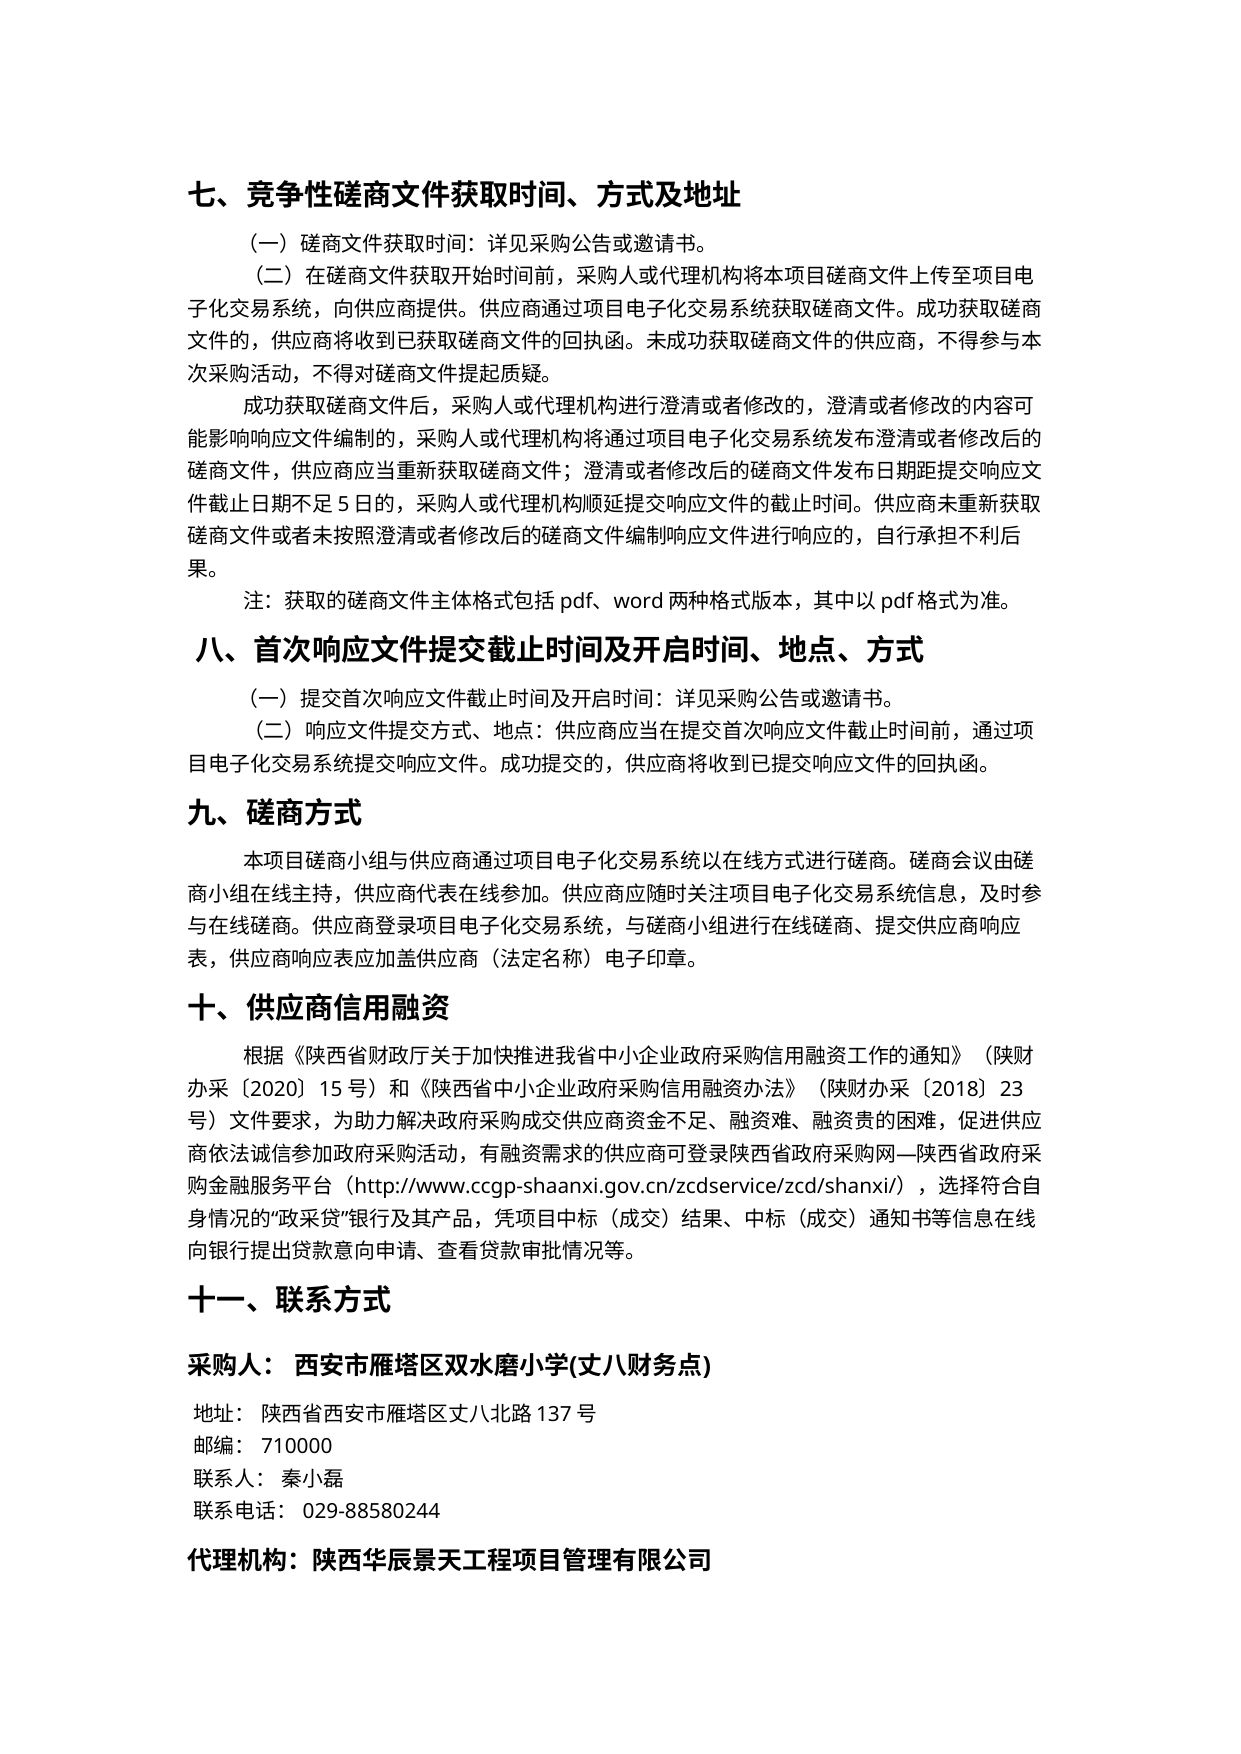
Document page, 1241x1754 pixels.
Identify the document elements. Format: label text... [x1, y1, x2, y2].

text 十一、联系方式 [187, 1267, 1053, 1332]
text 代理机构：陕西华辰景天工程项目管理有限公司 [187, 1527, 1053, 1592]
text 联系人： 秦小磊 [187, 1462, 1053, 1494]
text 七、竞争性磋商文件获取时间、方式及地址 [187, 162, 1053, 227]
text 邮编： 710000 [187, 1429, 1053, 1462]
text （一）磋商文件获取时间：详见采购公告或邀请书。 [187, 227, 1053, 259]
text （二）在磋商文件获取开始时间前，采购人或代理机构将本项目磋商文件上传至项目电子化交易系统，向供应商提供。供应商通过项目电子化交易系统获取磋商文件。成功获取磋商文件的，供应商将收到已获取磋商文件的回执函。未成功获取磋商文件的供应商，不得参与本次采购活动，不得对磋商文件提起质疑。 [187, 259, 1053, 389]
text 成功获取磋商文件后，采购人或代理机构进行澄清或者修改的，澄清或者修改的内容可能影响响应文件编制的，采购人或代理机构将通过项目电子化交易系统发布澄清或者修改后的磋商文件，供应商应当重新获取磋商文件；澄清或者修改后的磋商文件发布日期距提交响应文件截止日期不足5日的，采购人或代理机构顺延提交响应文件的截止时间。供应商未重新获取磋商文件或者未按照澄清或者修改后的磋商文件编制响应文件进行响应的，自行承担不利后果。 [187, 389, 1053, 584]
text 地址： 陕西省西安市雁塔区丈八北路137号 [187, 1397, 1053, 1429]
text 根据《陕西省财政厅关于加快推进我省中小企业政府采购信用融资工作的通知》（陕财办采〔2020〕15 号）和《陕西省中小企业政府采购信用融资办法》（陕财办采〔2018〕23 号）文件要求，为助力解决政府采购成交供应商资金不足、融资难、融资贵的困难，促进供应商依法诚信参加政府采购活动，有融资需求的供应商可登录陕西省政府采购网—陕西省政府采购金融服务平台（http://www.ccgp-shaanxi.gov.cn/zcdservice/zcd/shanxi/），选择符合自身情况的“政采贷”银行及其产品，凭项目中标（成交）结果、中标（成交）通知书等信息在线向银行提出贷款意向申请、查看贷款审批情况等。 [187, 1039, 1053, 1267]
text 采购人： 西安市雁塔区双水磨小学(丈八财务点) [187, 1332, 1053, 1397]
text 联系电话： 029-88580244 [187, 1494, 1053, 1527]
text 十、供应商信用融资 [187, 974, 1053, 1039]
text （二）响应文件提交方式、地点：供应商应当在提交首次响应文件截止时间前，通过项目电子化交易系统提交响应文件。成功提交的，供应商将收到已提交响应文件的回执函。 [187, 714, 1053, 779]
text （一）提交首次响应文件截止时间及开启时间：详见采购公告或邀请书。 [187, 682, 1053, 714]
text 本项目磋商小组与供应商通过项目电子化交易系统以在线方式进行磋商。磋商会议由磋商小组在线主持，供应商代表在线参加。供应商应随时关注项目电子化交易系统信息，及时参与在线磋商。供应商登录项目电子化交易系统，与磋商小组进行在线磋商、提交供应商响应表，供应商响应表应加盖供应商（法定名称）电子印章。 [187, 844, 1053, 974]
text 八、首次响应文件提交截止时间及开启时间、地点、方式 [187, 617, 1053, 682]
text 注：获取的磋商文件主体格式包括pdf、word两种格式版本，其中以pdf格式为准。 [187, 584, 1053, 617]
text 九、磋商方式 [187, 779, 1053, 844]
